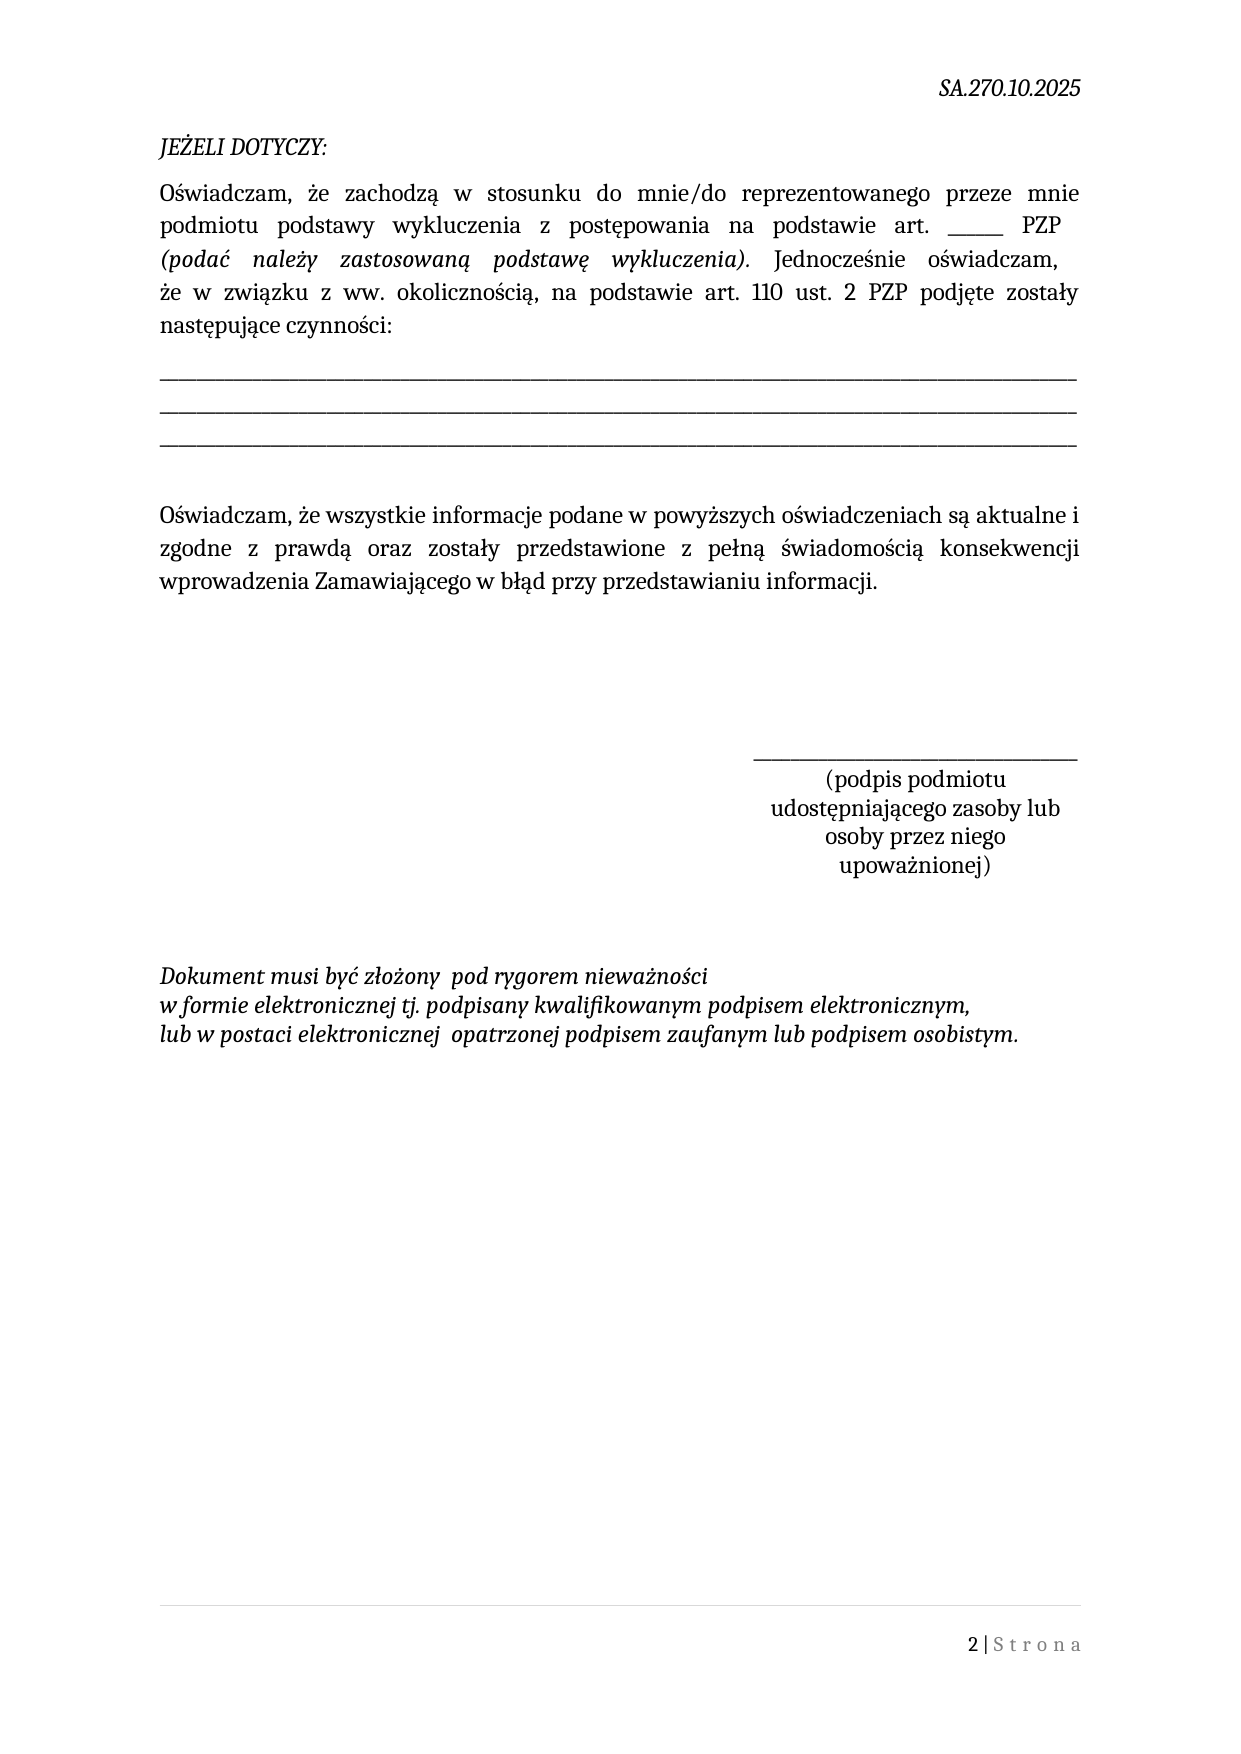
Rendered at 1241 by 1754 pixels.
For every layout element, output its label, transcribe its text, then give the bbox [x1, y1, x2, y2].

text Oświadczam, że zachodzą w stosunku do mnie/do reprezentowanego przeze mnie podmiotu podstawy wykluczenia z postępowania na podstawie art. ______ PZP (podać należy zastosowaną podstawę wykluczenia). Jednocześnie oświadczam, że w związku z ww. okolicznością, na podstawie art. 110 ust. 2 PZP podjęte zostały następujące czynności: [159, 178, 1081, 339]
text lub w postaci elektronicznej opatrzonej podpisem zaufanym lub podpisem osobistym. [159, 1020, 1081, 1048]
text _________________________________________________________________________________________________________________________________________________________________________________________________________________________________________________________________________________________________________ [159, 356, 1081, 451]
text ___________________________________ (podpis podmiotu udostępniającego zasoby lub osoby przez niego upoważnionej) [750, 736, 1081, 880]
text Dokument musi być złożony pod rygorem nieważności w formie elektronicznej tj. podpisany kwalifikowanym podpisem elektronicznym, [159, 962, 1081, 1020]
text Oświadczam, że wszystkie informacje podane w powyższych oświadczeniach są aktualne i zgodne z prawdą oraz zostały przedstawione z pełną świadomością konsekwencji wprowadzenia Zamawiającego w błąd przy przedstawianiu informacji. [159, 501, 1081, 595]
text JEŻELI DOTYCZY: [159, 133, 1081, 162]
